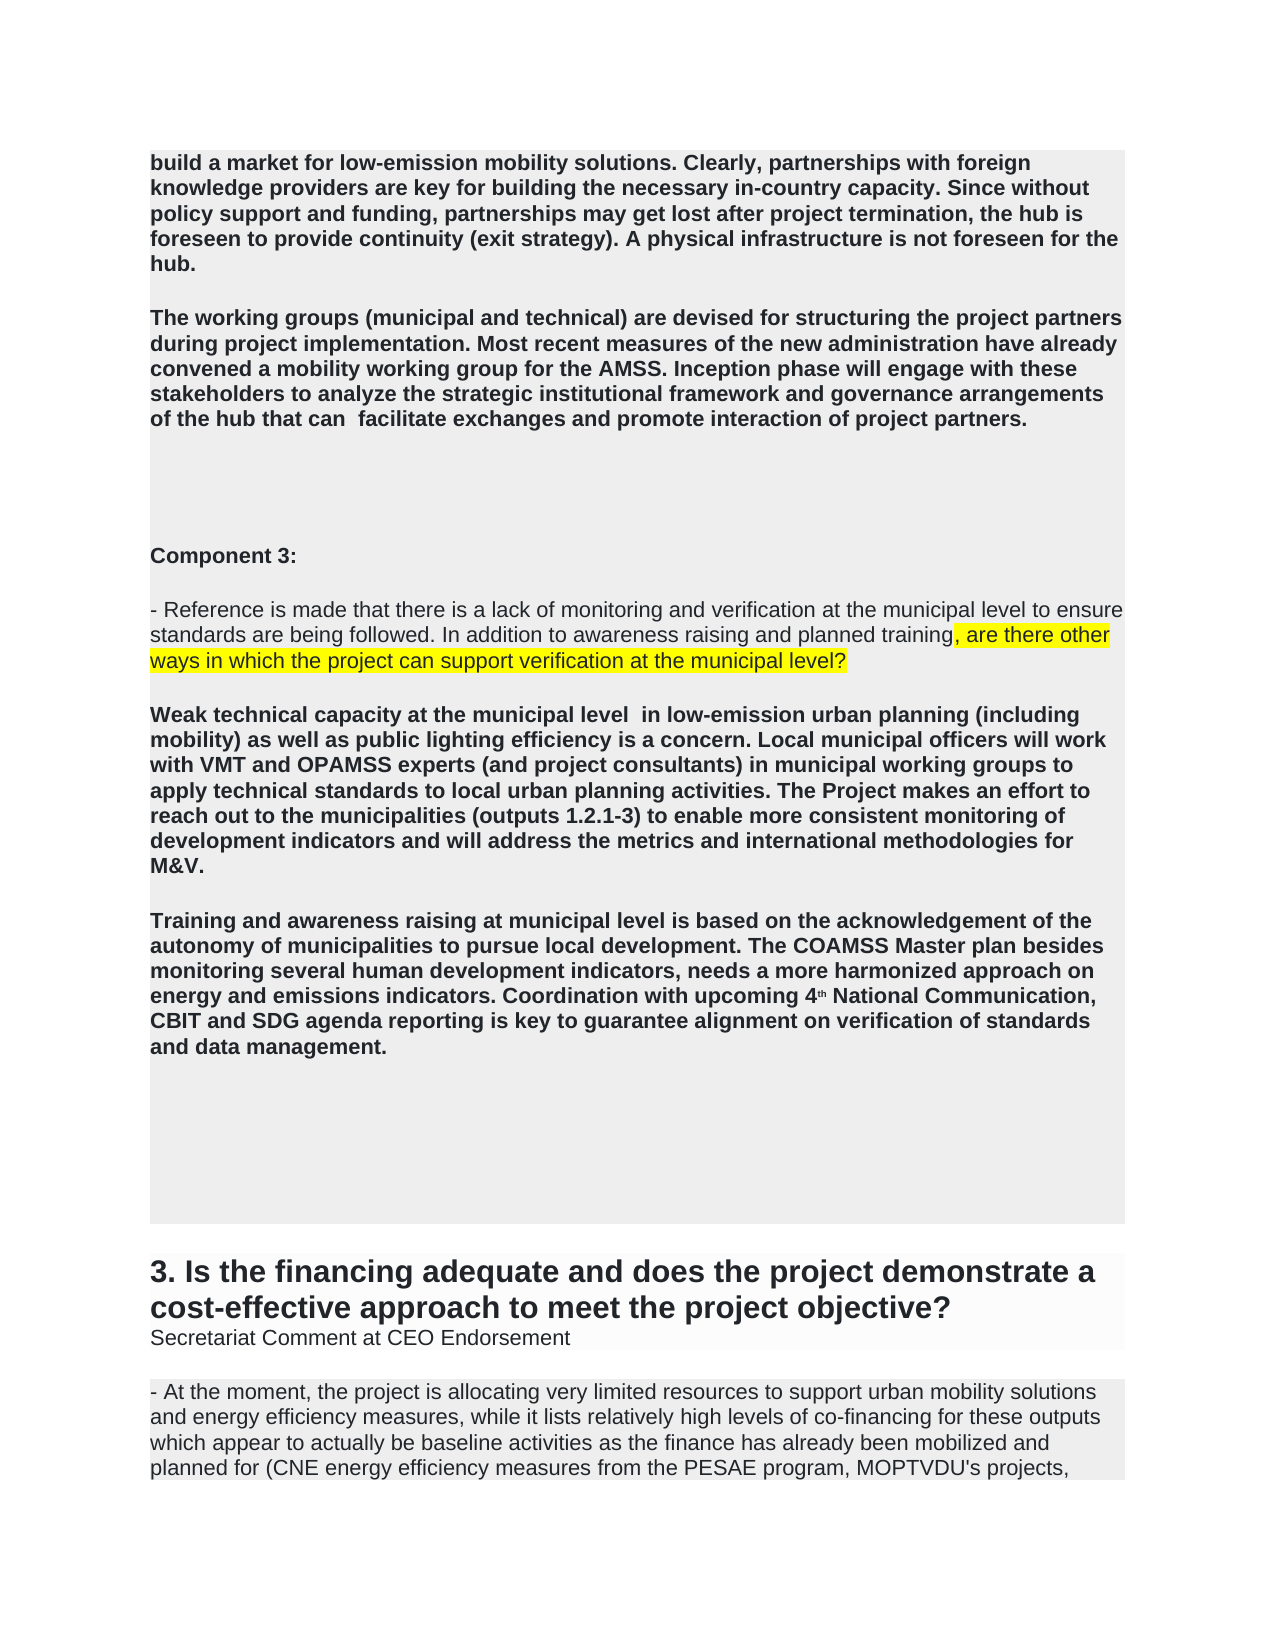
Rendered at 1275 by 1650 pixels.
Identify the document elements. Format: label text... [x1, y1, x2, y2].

text - Reference is made that there is a lack of monitoring and verification at the municipal level to ensure standards are being followed. In addition to awareness raising and planned training, are there other ways in which the project can support verification at the municipal level? [150, 597, 1125, 673]
text Secretariat Comment at CEO Endorsement [150, 1325, 1125, 1350]
text 3. Is the financing adequate and does the project demonstrate a cost-effective approach to meet the project objective? [150, 1253, 1125, 1325]
text Weak technical capacity at the municipal level in low-emission urban planning (including mobility) as well as public lighting efficiency is a concern. Local municipal officers will work with VMT and OPAMSS experts (and project consultants) in municipal working groups to apply technical standards to local urban planning activities. The Project makes an effort to reach out to the municipalities (outputs 1.2.1-3) to enable more consistent monitoring of development indicators and will address the metrics and international methodologies for M&V. [150, 702, 1125, 878]
text Component 3: [150, 543, 1125, 568]
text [150, 150, 1125, 276]
text The working groups (municipal and technical) are devised for structuring the project partners during project implementation. Most recent measures of the new administration have already convened a mobility working group for the AMSS. Inception phase will engage with these stakeholders to analyze the strategic institutional framework and governance arrangements of the hub that can facilitate exchanges and promote interaction of project partners. [150, 305, 1125, 431]
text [150, 1379, 1125, 1480]
text Training and awareness raising at municipal level is based on the acknowledgement of the autonomy of municipalities to pursue local development. The COAMSS Master plan besides monitoring several human development indicators, needs a more harmonized approach on energy and emissions indicators. Coordination with upcoming 4th National Communication, CBIT and SDG agenda reporting is key to guarantee alignment on verification of standards and data management. [150, 908, 1125, 1059]
